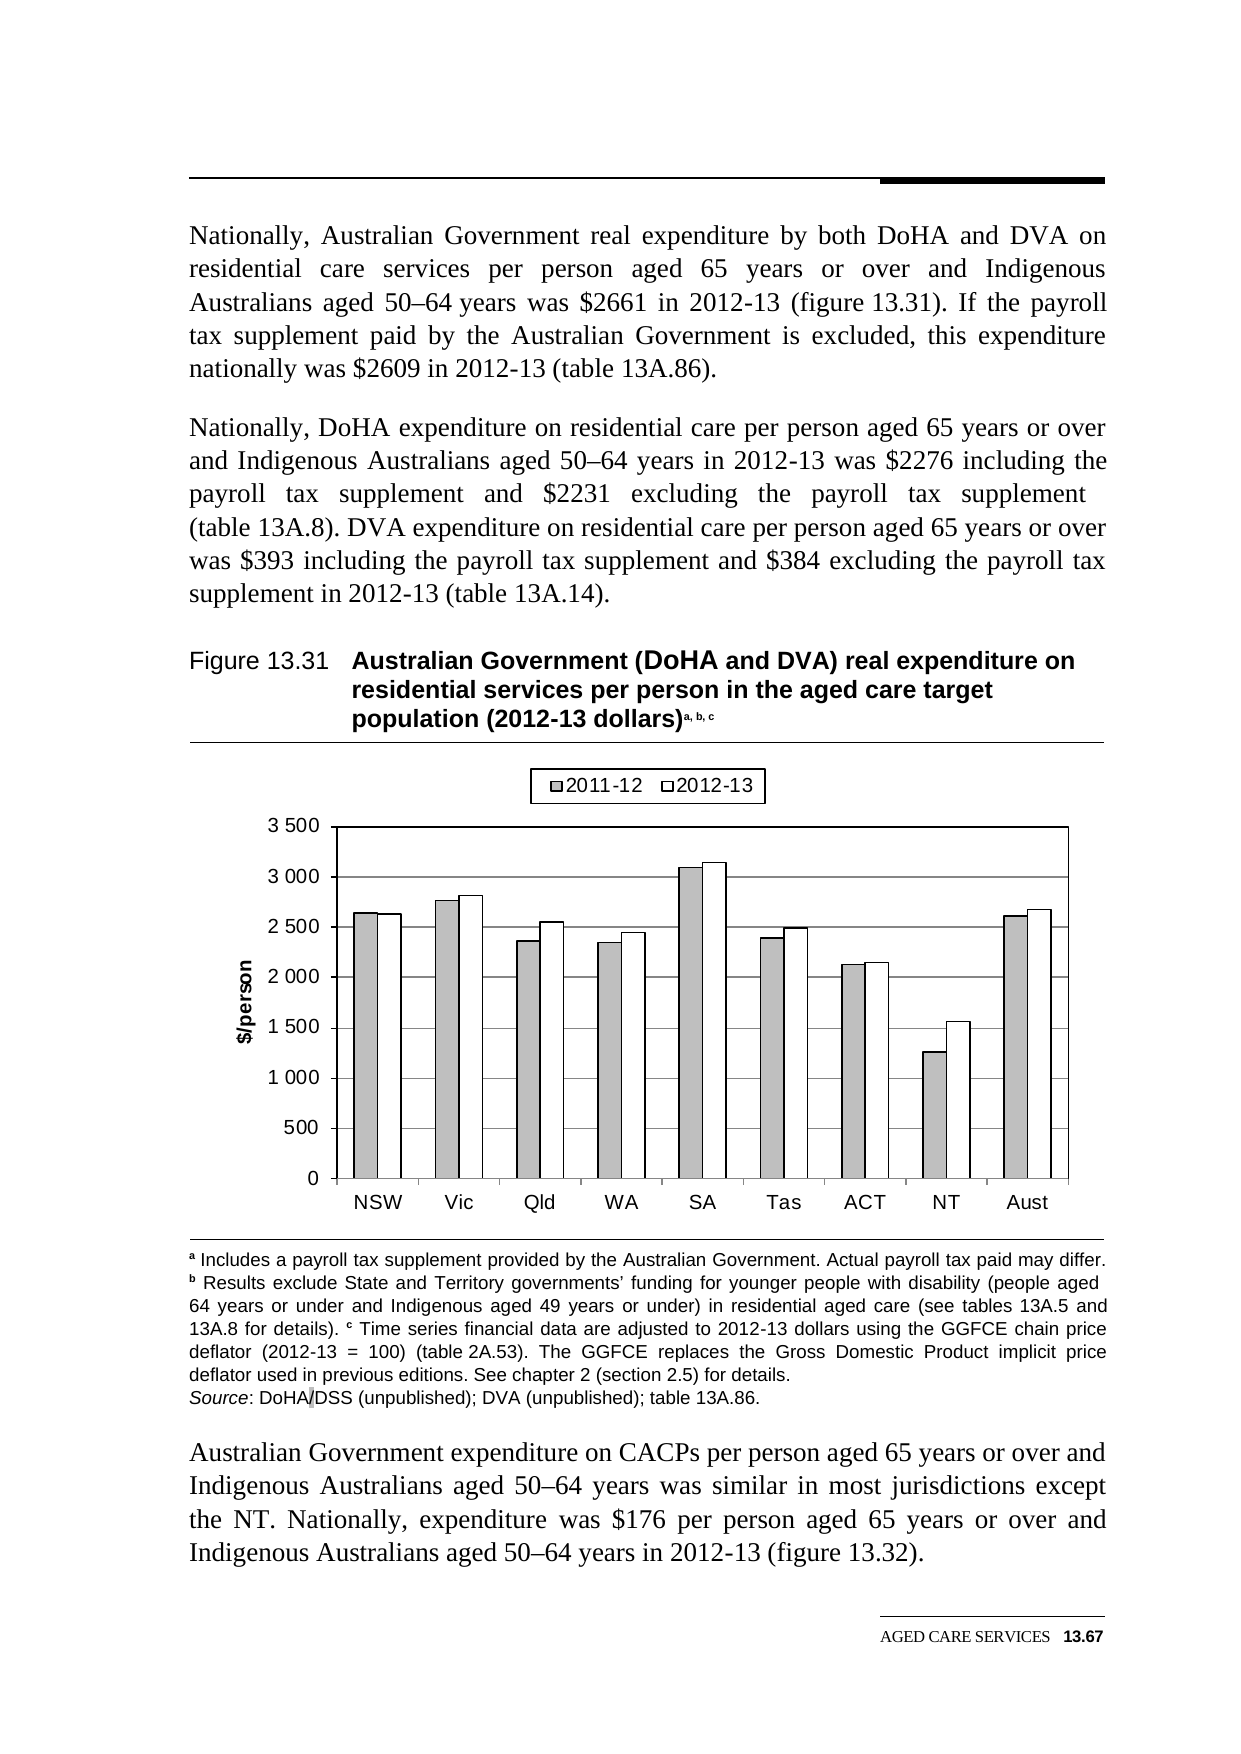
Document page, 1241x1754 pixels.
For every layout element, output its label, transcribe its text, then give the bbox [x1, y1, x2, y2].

title Figure 13.31 Australian Government (DoHA and DVA) real expenditure on residential services per person in the aged care target population (2012-13 dollars)a, b, c [189, 646, 1107, 733]
text Australian Government expenditure on CACPs per person aged 65 years or over and Indigenous Australians aged 50–64 years was similar in most jurisdictions except the NT. Nationally, expenditure was $176 per person aged 65 years or over and Indigenous Australians aged 50–64 years in 2012-13 (figure 13.32). [189, 1434, 1107, 1567]
text a Includes a payroll tax supplement provided by the Australian Government. Actual payroll tax paid may differ. b Results exclude State and Territory governments’ funding for younger people with disability (people aged 64 years or under and Indigenous aged 49 years or under) in residential aged care (see tables 13A.5 and 13A.8 for details). c Time series financial data are adjusted to 2012-13 dollars using the GGFCE chain price deflator (2012-13 = 100) (table 2A.53). The GGFCE replaces the Gross Domestic Product implicit price deflator used in previous editions. See chapter 2 (section 2.5) for details. [189, 1248, 1107, 1386]
table_header [190, 743, 1104, 1239]
text Nationally, Australian Government real expenditure by both DoHA and DVA on residential care services per person aged 65 years or over and Indigenous Australians aged 50–64 years was $2661 in 2012-13 (figure 13.31). If the payroll tax supplement paid by the Australian Government is excluded, this expenditure nationally was $2609 in 2012-13 (table 13A.86). [189, 217, 1107, 383]
text Source: DoHA/DSS (unpublished); DVA (unpublished); table 13A.86. [189, 1386, 1107, 1409]
text Nationally, DoHA expenditure on residential care per person aged 65 years or over and Indigenous Australians aged 50–64 years in 2012-13 was $2276 including the payroll tax supplement and $2231 excluding the payroll tax supplement (table 13A.8). DVA expenditure on residential care per person aged 65 years or over was $393 including the payroll tax supplement and $384 excluding the payroll tax supplement in 2012-13 (table 13A.14). [189, 408, 1107, 608]
